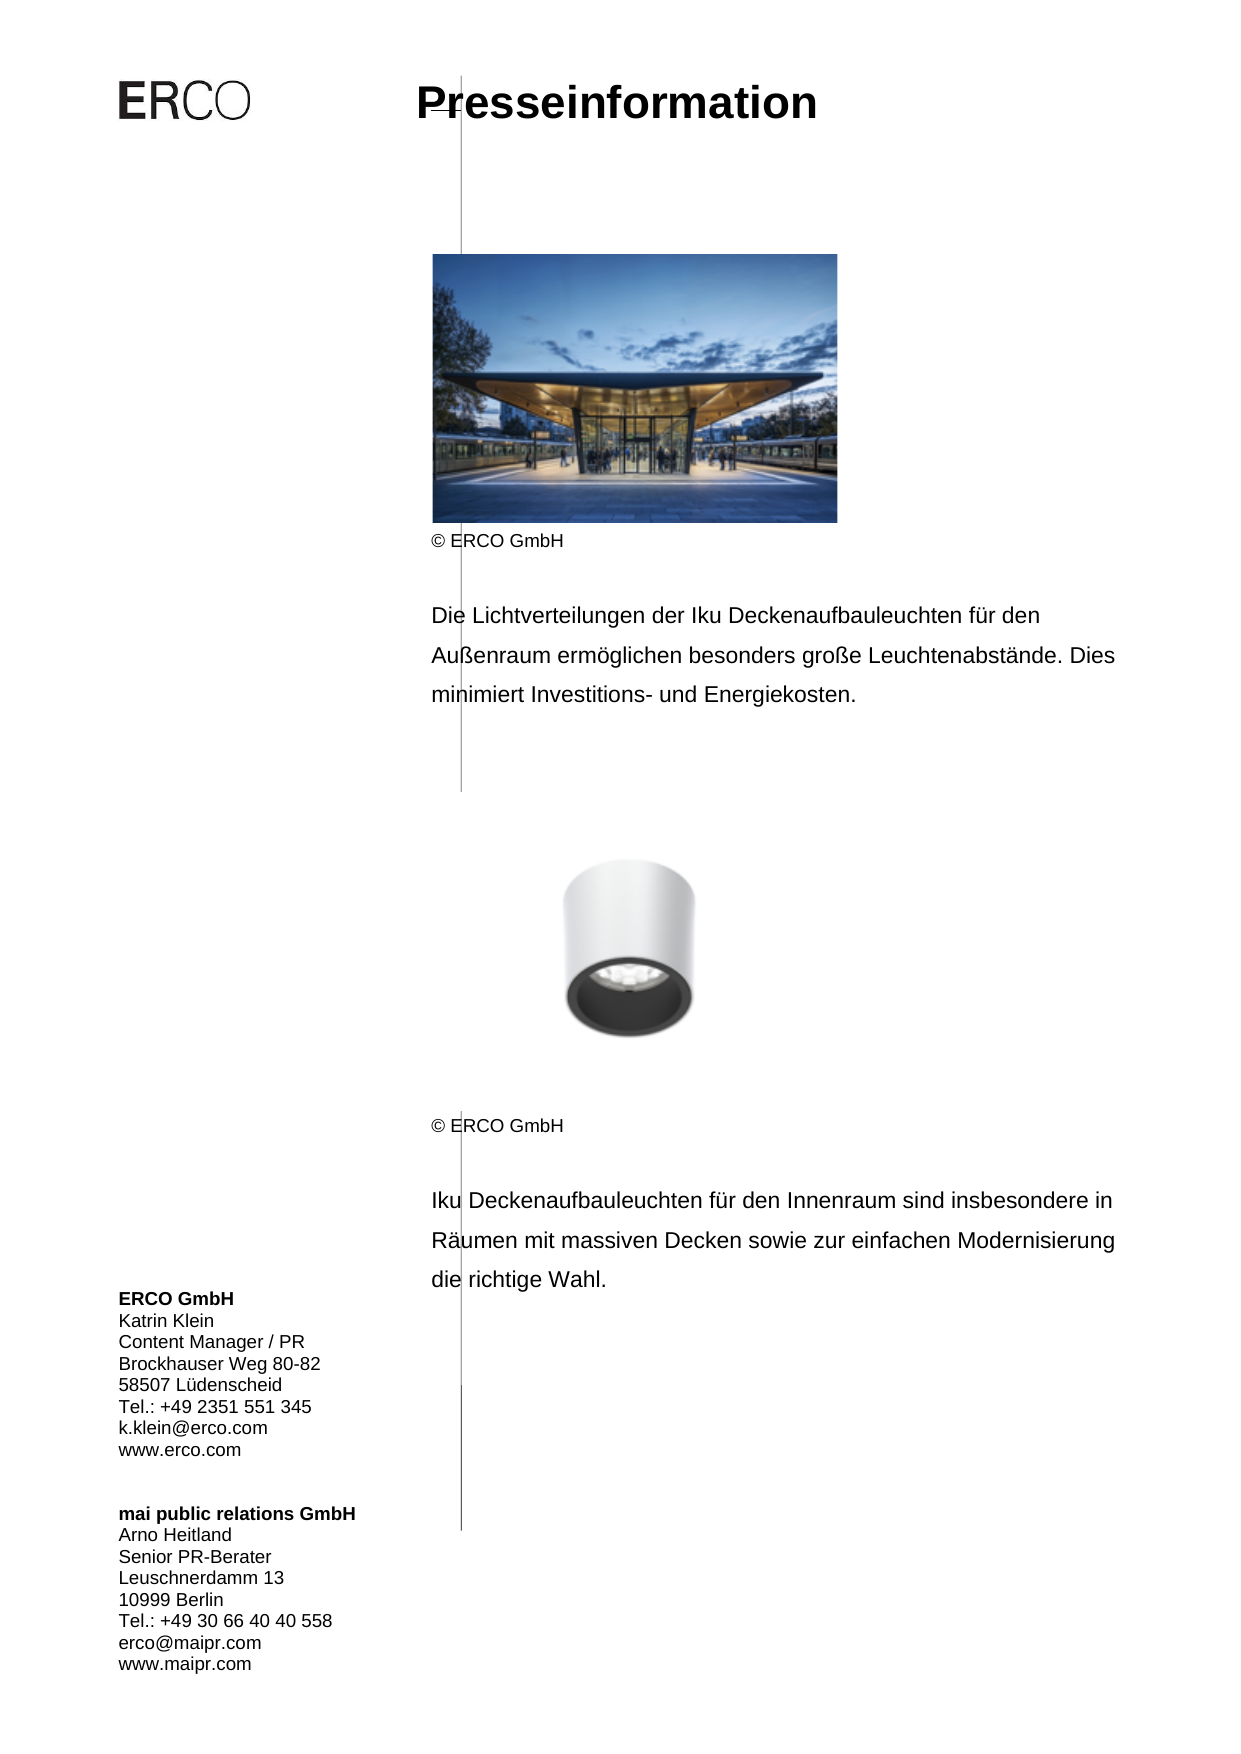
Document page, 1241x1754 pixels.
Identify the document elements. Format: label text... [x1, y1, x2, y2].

text © ERCO GmbH [431, 1115, 1152, 1137]
picture [118, 79, 251, 121]
text Iku Deckenaufbauleuchten für den Innenraum sind insbesondere in Räumen mit massiven Decken sowie zur einfachen Modernisierung die richtige Wahl. [431, 1187, 1152, 1292]
text Die Lichtverteilungen der Iku Deckenaufbauleuchten für den Außenraum ermöglichen besonders große Leuchtenabstände. Dies minimiert Investitions- und Energiekosten. [431, 602, 1152, 707]
text © ERCO GmbH [431, 530, 1152, 552]
picture [431, 254, 838, 521]
